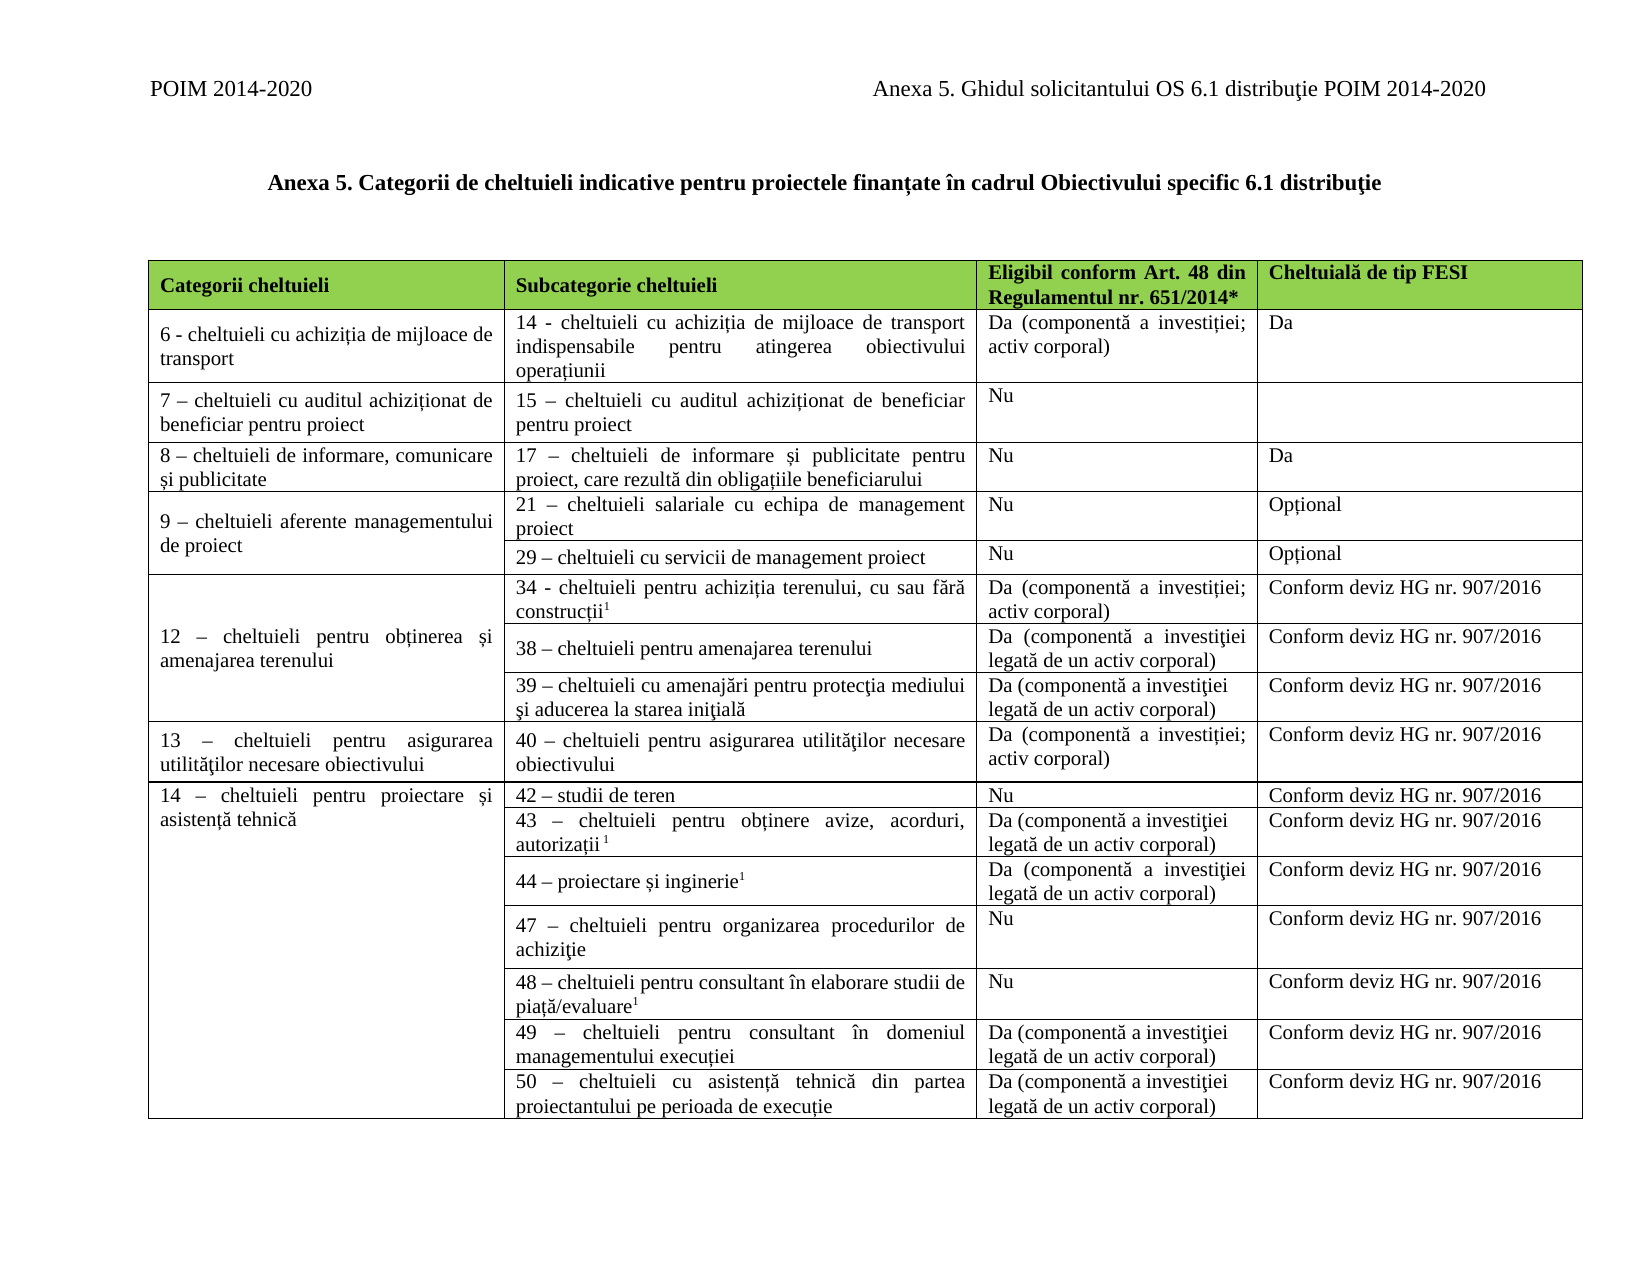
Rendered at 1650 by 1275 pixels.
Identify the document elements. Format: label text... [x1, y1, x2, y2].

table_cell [977, 1070, 1257, 1118]
table_cell Conform deviz HG nr. 907/2016 [1258, 808, 1582, 856]
table_cell Da (componentă a investiţiei legată de un activ corporal) [977, 808, 1257, 856]
table_cell 29 – cheltuieli cu servicii de management proiect [505, 541, 976, 573]
table_header Subcategorie cheltuieli [505, 261, 976, 309]
table_cell Da (componentă a investiţiei legată de un activ corporal) [977, 673, 1257, 721]
table_cell 13 – cheltuieli pentru asigurarea utilităţilor necesare obiectivului [149, 722, 504, 781]
table_cell Opțional [1258, 492, 1582, 540]
table_cell 39 – cheltuieli cu amenajări pentru protecţia mediului şi aducerea la starea iniţială [505, 673, 976, 721]
table_cell 12 – cheltuieli pentru obținerea și amenajarea terenului [149, 575, 504, 721]
table_cell Opțional [1258, 541, 1582, 573]
table_cell Conform deviz HG nr. 907/2016 [1258, 969, 1582, 1019]
table_cell 40 – cheltuieli pentru asigurarea utilităţilor necesare obiectivului [505, 722, 976, 781]
table_cell Nu [977, 783, 1257, 807]
table_cell 34 - cheltuieli pentru achiziția terenului, cu sau fără construcții1 [505, 575, 976, 623]
table_cell Conform deviz HG nr. 907/2016 [1258, 906, 1582, 968]
table_cell Da (componentă a investiţiei legată de un activ corporal) [977, 624, 1257, 672]
table_cell 44 – proiectare și inginerie1 [505, 857, 976, 905]
table_cell Nu [977, 443, 1257, 491]
table_cell 8 – cheltuieli de informare, comunicare și publicitate [149, 443, 504, 491]
table_cell Da (componentă a investiţiei legată de un activ corporal) [977, 1020, 1257, 1068]
table_cell 47 – cheltuieli pentru organizarea procedurilor de achiziţie [505, 906, 976, 968]
table_cell Conform deviz HG nr. 907/2016 [1258, 722, 1582, 781]
table_cell Da [1258, 310, 1582, 382]
table_cell 7 – cheltuieli cu auditul achiziționat de beneficiar pentru proiect [149, 383, 504, 442]
table_cell [1258, 383, 1582, 442]
table_cell 14 – cheltuieli pentru proiectare și asistență tehnică [149, 783, 504, 1118]
table_cell 43 – cheltuieli pentru obținere avize, acorduri, autorizații 1 [505, 808, 976, 856]
table_header Categorii cheltuieli [149, 261, 504, 309]
table_cell Conform deviz HG nr. 907/2016 [1258, 857, 1582, 905]
table_cell 15 – cheltuieli cu auditul achiziționat de beneficiar pentru proiect [505, 383, 976, 442]
table_cell Conform deviz HG nr. 907/2016 [1258, 624, 1582, 672]
table_cell Nu [977, 969, 1257, 1019]
table_cell Da (componentă a investiției; activ corporal) [977, 310, 1257, 382]
table_cell 14 - cheltuieli cu achiziția de mijloace de transport indispensabile pentru atingerea obiectivului operațiunii [505, 310, 976, 382]
table_header Cheltuială de tip FESI [1258, 261, 1582, 309]
table_cell Nu [977, 541, 1257, 573]
table_cell Da (componentă a investiţiei legată de un activ corporal) [977, 857, 1257, 905]
table_cell Nu [977, 492, 1257, 540]
table_cell Nu [977, 383, 1257, 442]
table_cell Da (componentă a investiției; activ corporal) [977, 722, 1257, 781]
table_cell Conform deviz HG nr. 907/2016 [1258, 783, 1582, 807]
table_cell 48 – cheltuieli pentru consultant în elaborare studii de piață/evaluare1 [505, 969, 976, 1019]
table_cell 9 – cheltuieli aferente managementului de proiect [149, 492, 504, 573]
table_cell Conform deviz HG nr. 907/2016 [1258, 673, 1582, 721]
table_cell 21 – cheltuieli salariale cu echipa de management proiect [505, 492, 976, 540]
table_cell Conform deviz HG nr. 907/2016 [1258, 575, 1582, 623]
table_cell Conform deviz HG nr. 907/2016 [1258, 1070, 1582, 1118]
table_cell 38 – cheltuieli pentru amenajarea terenului [505, 624, 976, 672]
table_cell 49 – cheltuieli pentru consultant în domeniul managementului execuției [505, 1020, 976, 1068]
table_cell Conform deviz HG nr. 907/2016 [1258, 1020, 1582, 1068]
table_cell 17 – cheltuieli de informare și publicitate pentru proiect, care rezultă din obligațiile beneficiarului [505, 443, 976, 491]
table_header Eligibil conform Art. 48 din Regulamentul nr. 651/2014* [977, 261, 1257, 309]
table_cell Da [1258, 443, 1582, 491]
text Anexa 5. Categorii de cheltuieli indicative pentru proiectele finanțate în cadrul Obiectivului specific 6.1 distribuţie [150, 169, 1500, 195]
table_cell Da (componentă a investiției; activ corporal) [977, 575, 1257, 623]
table_cell 50 – cheltuieli cu asistență tehnică din partea proiectantului pe perioada de execuție [505, 1070, 976, 1118]
table_cell Nu [977, 906, 1257, 968]
table_cell 6 - cheltuieli cu achiziția de mijloace de transport [149, 310, 504, 382]
table_cell 42 – studii de teren [505, 783, 976, 807]
